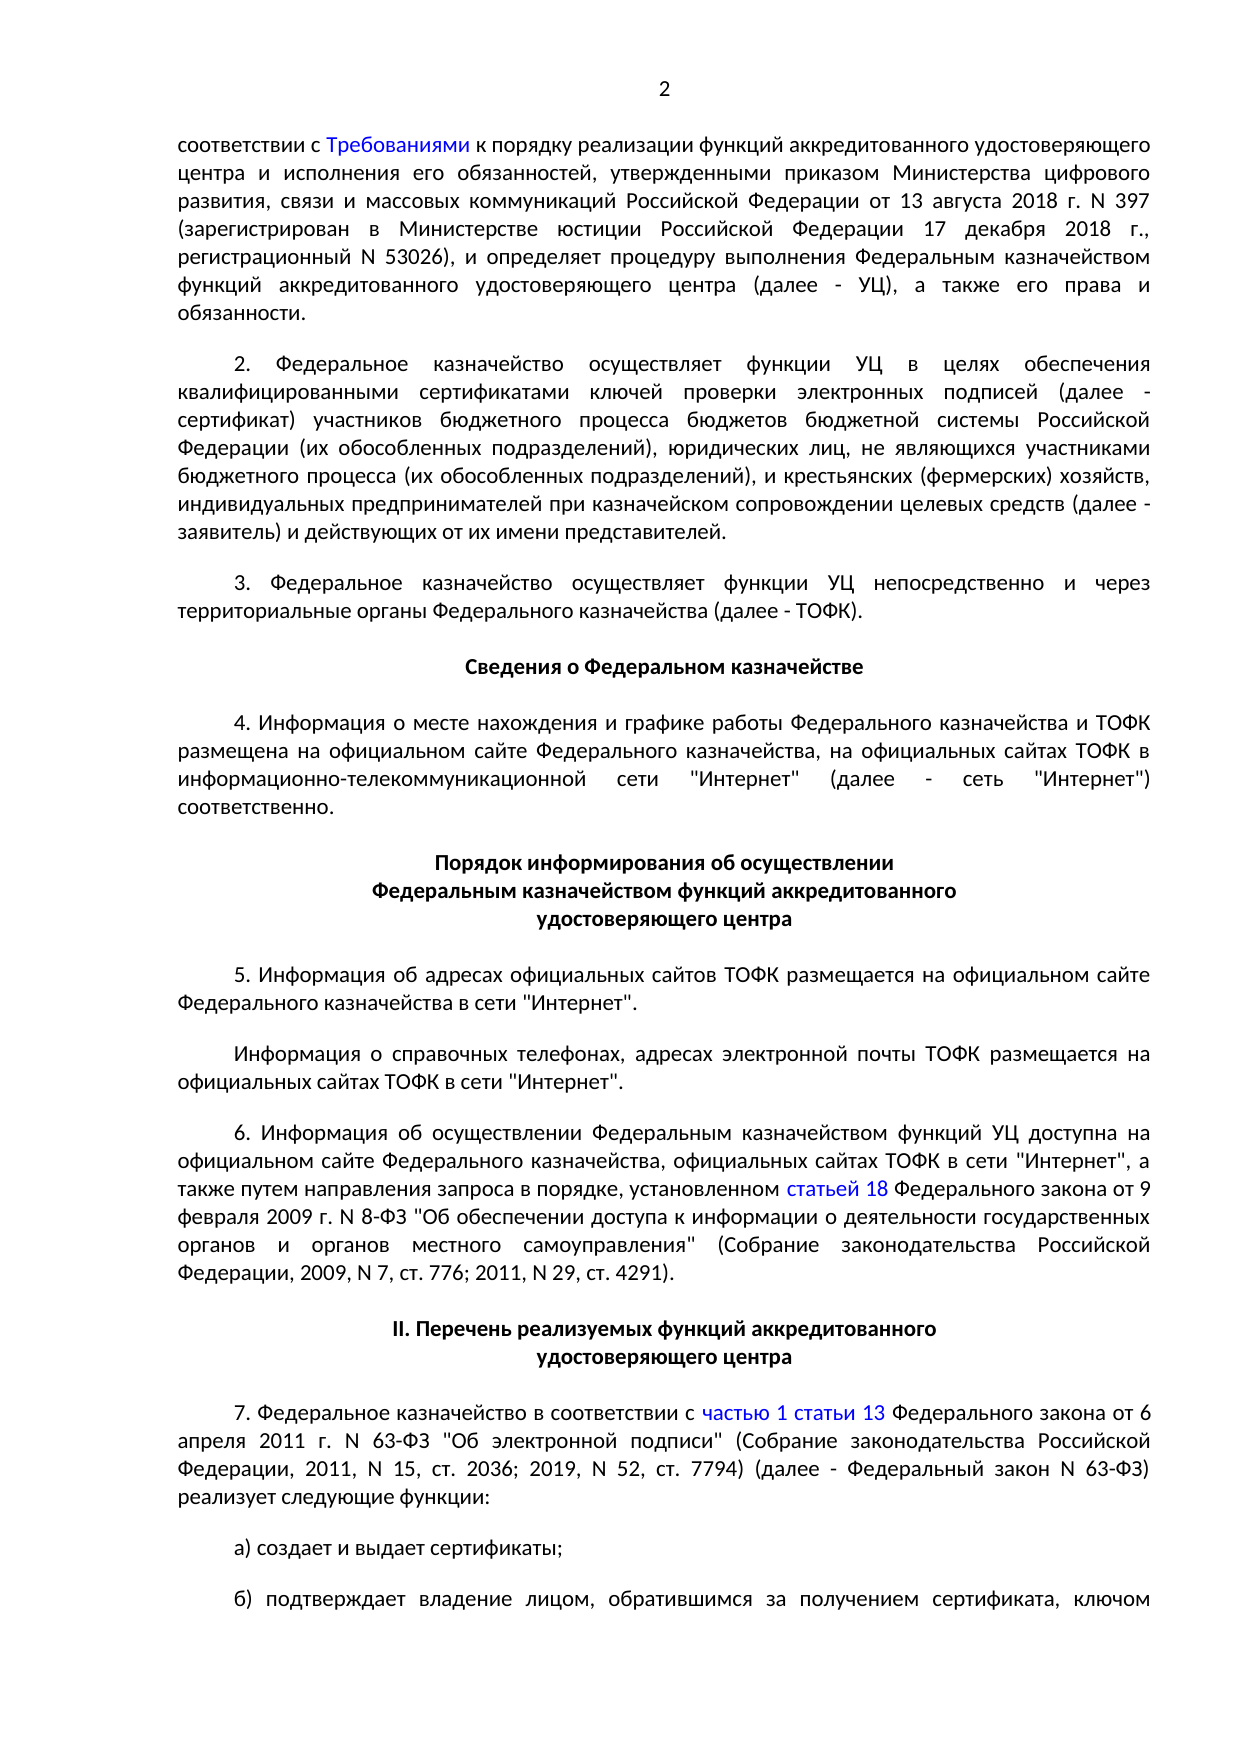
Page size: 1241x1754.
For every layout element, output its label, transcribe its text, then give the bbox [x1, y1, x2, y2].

title удостоверяющего центра [177, 904, 1152, 932]
text 4. Информация о месте нахождения и графике работы Федерального казначейства и ТОФК размещена на официальном сайте Федерального казначейства, на официальных сайтах ТОФК в информационно-телекоммуникационной сети "Интернет" (далее - сеть "Интернет") соответственно. [177, 708, 1152, 820]
title Сведения о Федеральном казначействе [177, 652, 1152, 680]
title Порядок информирования об осуществлении [177, 848, 1152, 876]
text 5. Информация об адресах официальных сайтов ТОФК размещается на официальном сайте Федерального казначейства в сети "Интернет". [177, 960, 1152, 1016]
text 2. Федеральное казначейство осуществляет функции УЦ в целях обеспечения квалифицированными сертификатами ключей проверки электронных подписей (далее - сертификат) участников бюджетного процесса бюджетов бюджетной системы Российской Федерации (их обособленных подразделений), юридических лиц, не являющихся участниками бюджетного процесса (их обособленных подразделений), и крестьянских (фермерских) хозяйств, индивидуальных предпринимателей при казначейском сопровождении целевых средств (далее - заявитель) и действующих от их имени представителей. [177, 349, 1152, 545]
text Информация о справочных телефонах, адресах электронной почты ТОФК размещается на официальных сайтах ТОФК в сети "Интернет". [177, 1039, 1152, 1095]
title II. Перечень реализуемых функций аккредитованного [177, 1314, 1152, 1342]
title Федеральным казначейством функций аккредитованного [177, 876, 1152, 904]
text 3. Федеральное казначейство осуществляет функции УЦ непосредственно и через территориальные органы Федерального казначейства (далее - ТОФК). [177, 568, 1152, 624]
title удостоверяющего центра [177, 1342, 1152, 1370]
text 7. Федеральное казначейство в соответствии с частью 1 статьи 13 Федерального закона от 6 апреля 2011 г. N 63-ФЗ "Об электронной подписи" (Собрание законодательства Российской Федерации, 2011, N 15, ст. 2036; 2019, N 52, ст. 7794) (далее - Федеральный закон N 63-ФЗ) реализует следующие функции: [177, 1398, 1152, 1510]
text 6. Информация об осуществлении Федеральным казначейством функций УЦ доступна на официальном сайте Федерального казначейства, официальных сайтах ТОФК в сети "Интернет", а также путем направления запроса в порядке, установленном статьей 18 Федерального закона от 9 февраля 2009 г. N 8-ФЗ "Об обеспечении доступа к информации о деятельности государственных органов и органов местного самоуправления" (Собрание законодательства Российской Федерации, 2009, N 7, ст. 776; 2011, N 29, ст. 4291). [177, 1118, 1152, 1286]
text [177, 130, 1152, 326]
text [177, 1584, 1152, 1612]
text а) создает и выдает сертификаты; [177, 1533, 1152, 1561]
